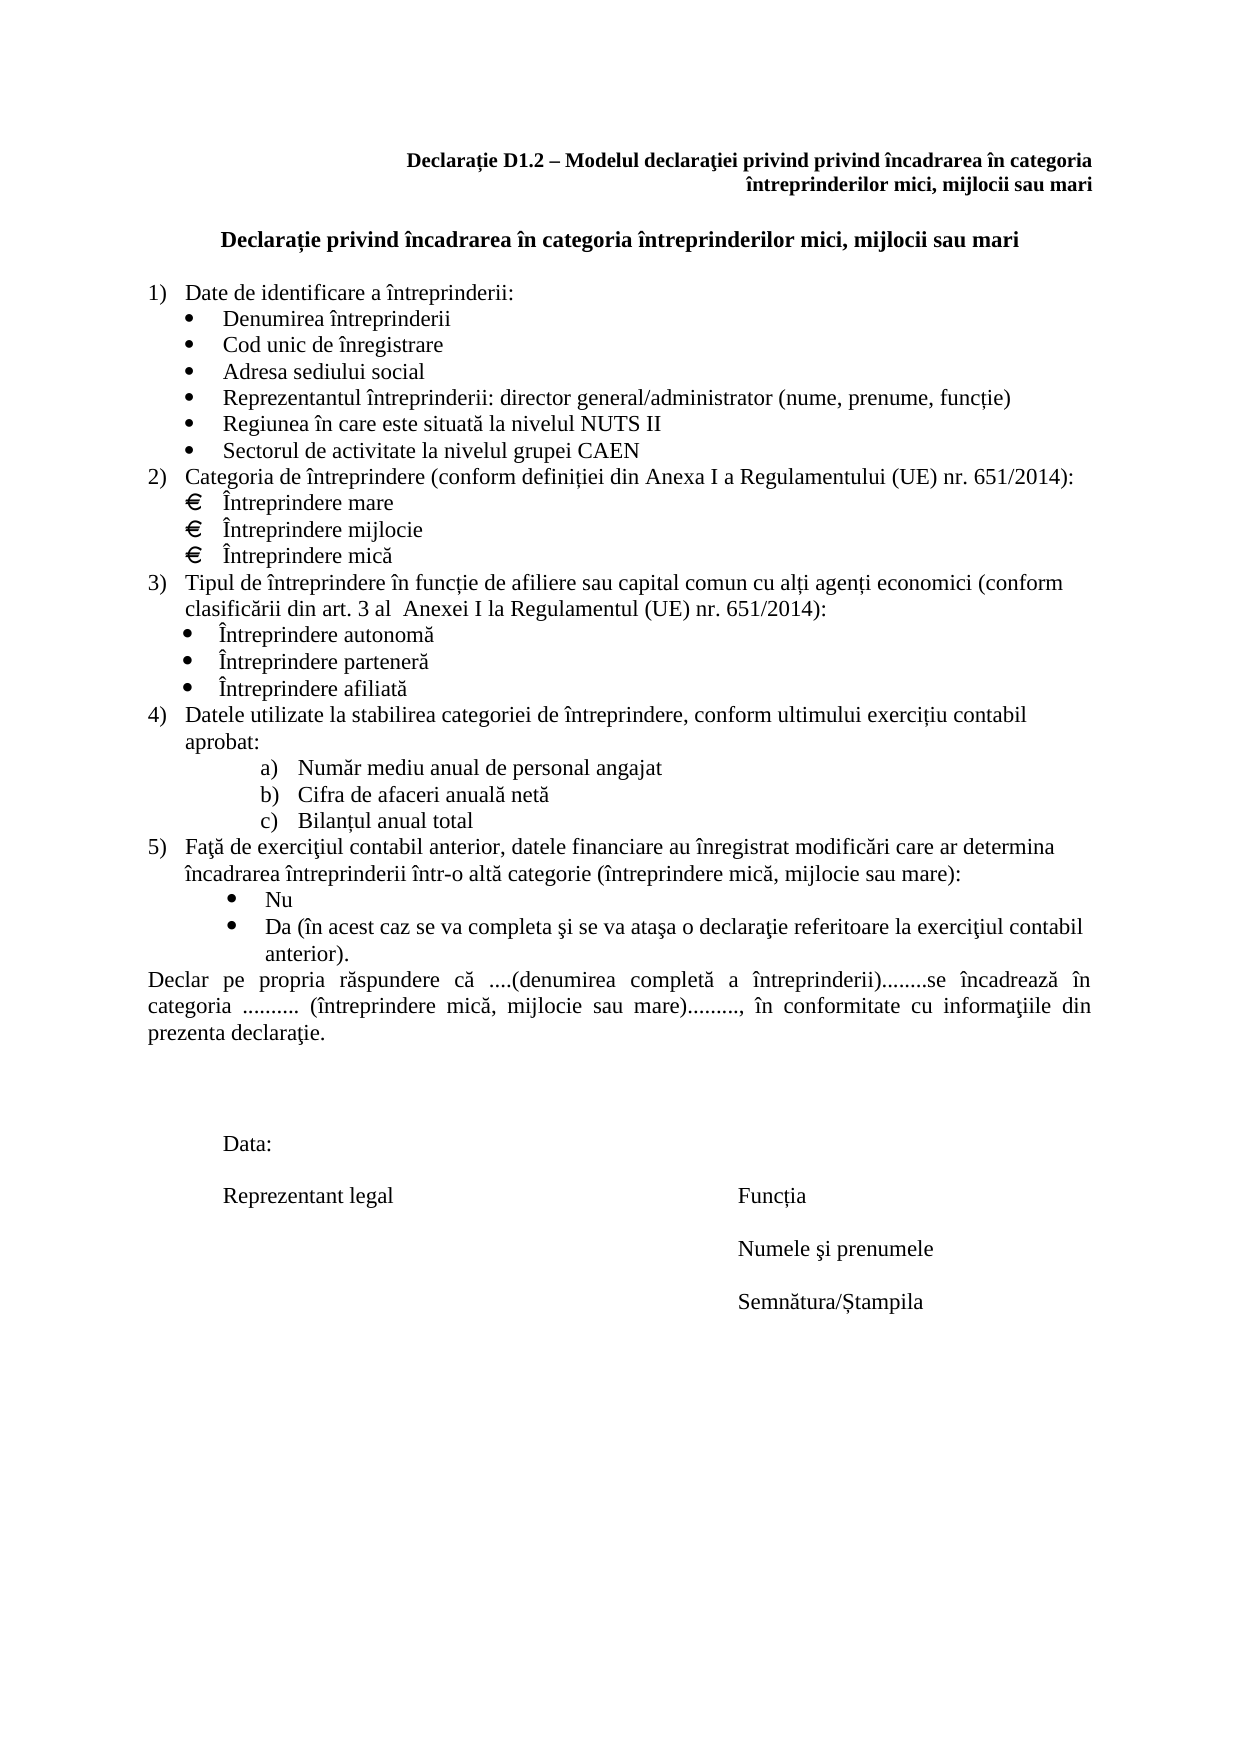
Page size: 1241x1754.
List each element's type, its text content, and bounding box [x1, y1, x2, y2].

list Întreprindere afiliată [183, 675, 1093, 702]
text Semnătura/Ștampila [523, 1288, 1093, 1314]
list Datele utilizate la stabilirea categoriei de întreprindere, conform ultimului exercițiu contabil aprobat: [148, 702, 1093, 754]
text întreprinderilor mici, mijlocii sau mari [148, 172, 1093, 196]
list Regiunea în care este situată la nivelul NUTS II [185, 410, 1093, 437]
list Întreprindere autonomă [183, 621, 1093, 648]
list Sectorul de activitate la nivelul grupei CAEN [185, 437, 1093, 463]
text Declarație D1.2 – Modelul declaraţiei privind privind încadrarea în categoria [148, 148, 1093, 172]
list Tipul de întreprindere în funcție de afiliere sau capital comun cu alți agenți economici (conform clasificării din art. 3 al Anexei I la Regulamentul (UE) nr. 651/2014): [148, 568, 1093, 621]
list Întreprindere mare [185, 489, 1093, 516]
list Întreprindere mică [185, 542, 1093, 568]
list Reprezentantul întreprinderii: director general/administrator (nume, prenume, funcție) [185, 384, 1093, 410]
list Întreprindere parteneră [183, 648, 1093, 675]
text Data: [148, 1130, 1093, 1156]
list Denumirea întreprinderii [185, 305, 1093, 331]
list Cod unic de înregistrare [185, 331, 1093, 358]
text Reprezentant legal Funcția [148, 1182, 1093, 1209]
list Cifra de afaceri anuală netă [260, 781, 1093, 807]
list Da (în acest caz se va completa şi se va ataşa o declaraţie referitoare la exerciţiul contabil anterior). [227, 913, 1093, 966]
list Faţă de exerciţiul contabil anterior, datele financiare au înregistrat modificări care ar determina încadrarea întreprinderii într-o altă categorie (întreprindere mică, mijlocie sau mare): [148, 833, 1093, 886]
list Categoria de întreprindere (conform definiției din Anexa I a Regulamentului (UE) nr. 651/2014): [148, 463, 1093, 489]
list Date de identificare a întreprinderii: [148, 279, 1093, 305]
list Bilanțul anual total [260, 807, 1093, 833]
text Declar pe propria răspundere că ....(denumirea completă a întreprinderii)........se încadrează în categoria .......... (întreprindere mică, mijlocie sau mare)........., în conformitate cu informaţiile din prezenta declaraţie. [148, 966, 1093, 1045]
text Numele şi prenumele [523, 1235, 1093, 1261]
text Declarație privind încadrarea în categoria întreprinderilor mici, mijlocii sau mari [148, 226, 1093, 252]
list Adresa sediului social [185, 358, 1093, 384]
list Întreprindere mijlocie [185, 516, 1093, 542]
list Număr mediu anual de personal angajat [260, 754, 1093, 781]
list Nu [227, 886, 1093, 913]
